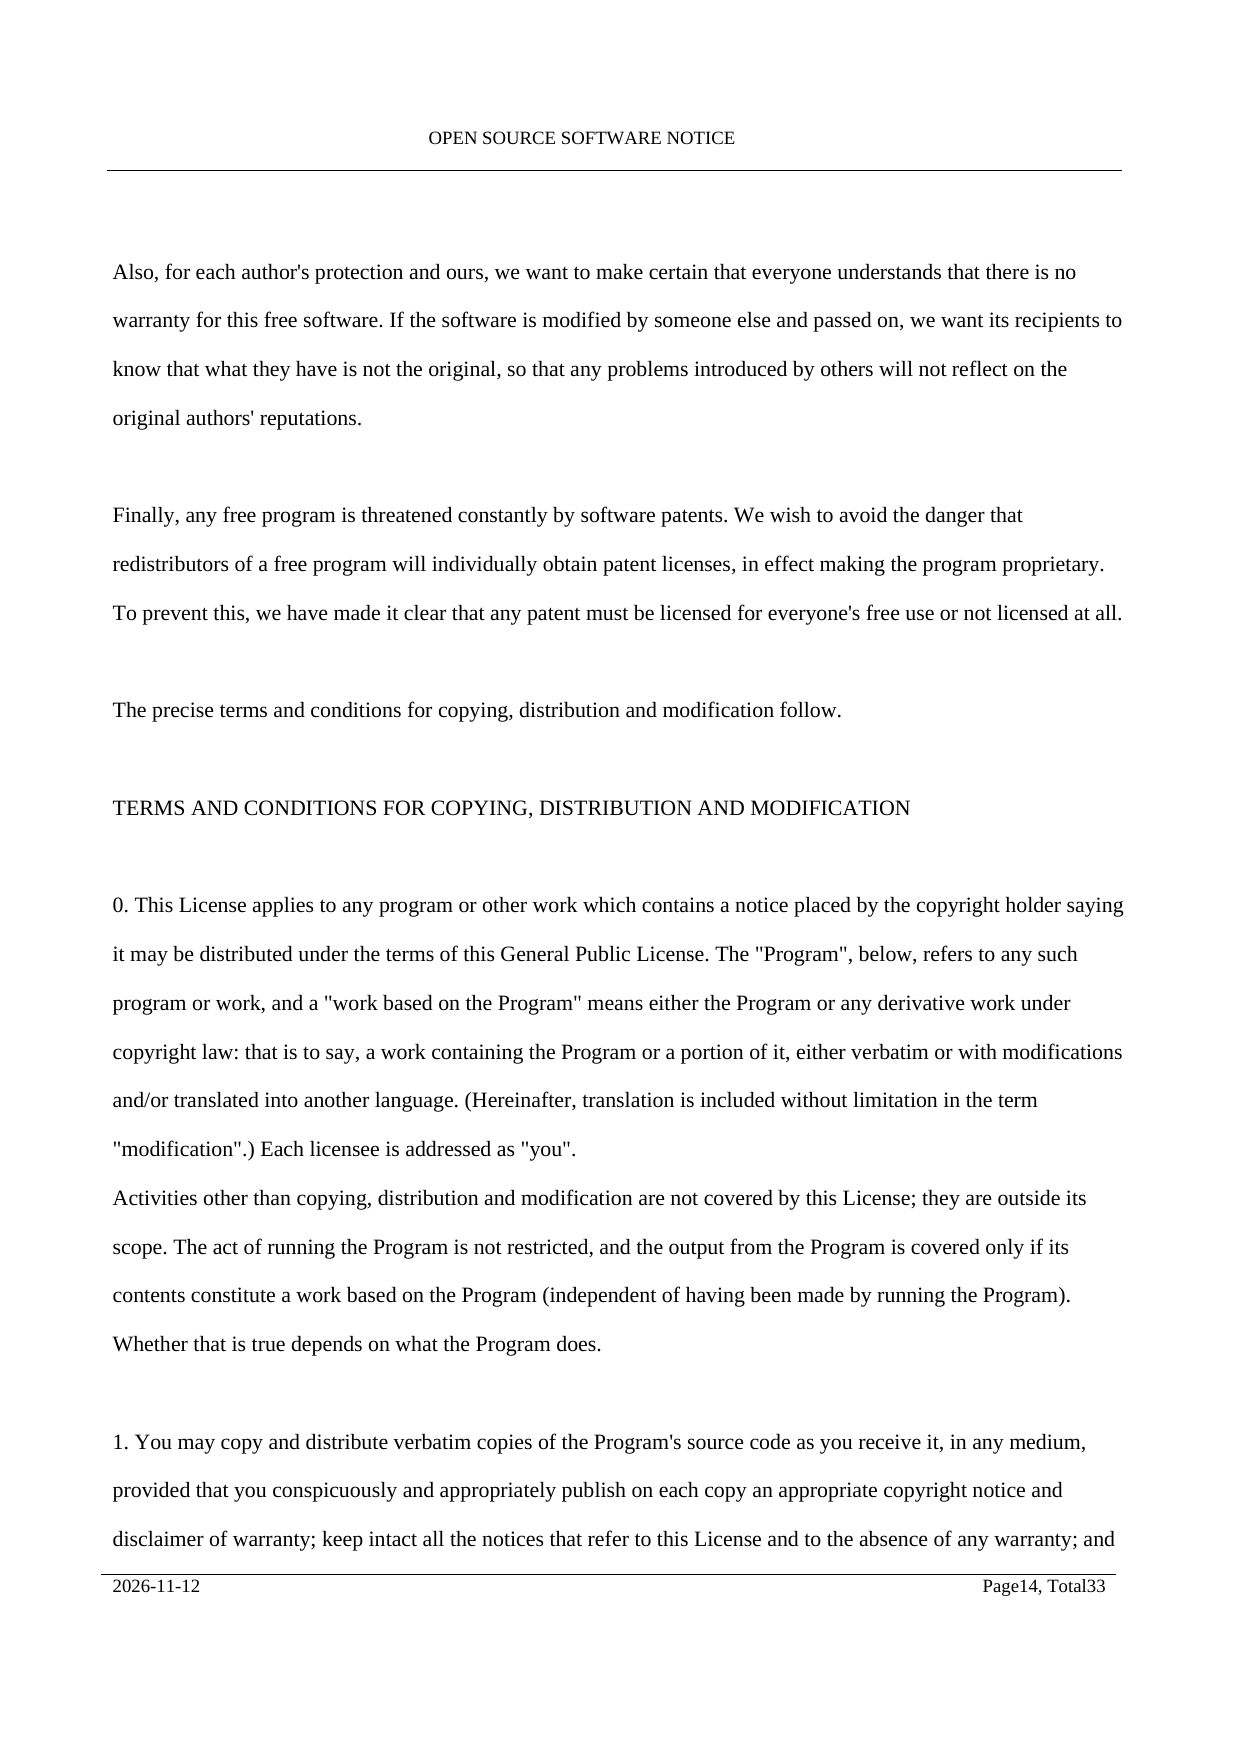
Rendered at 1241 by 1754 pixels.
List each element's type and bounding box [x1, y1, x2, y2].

text [112, 206, 1128, 1555]
